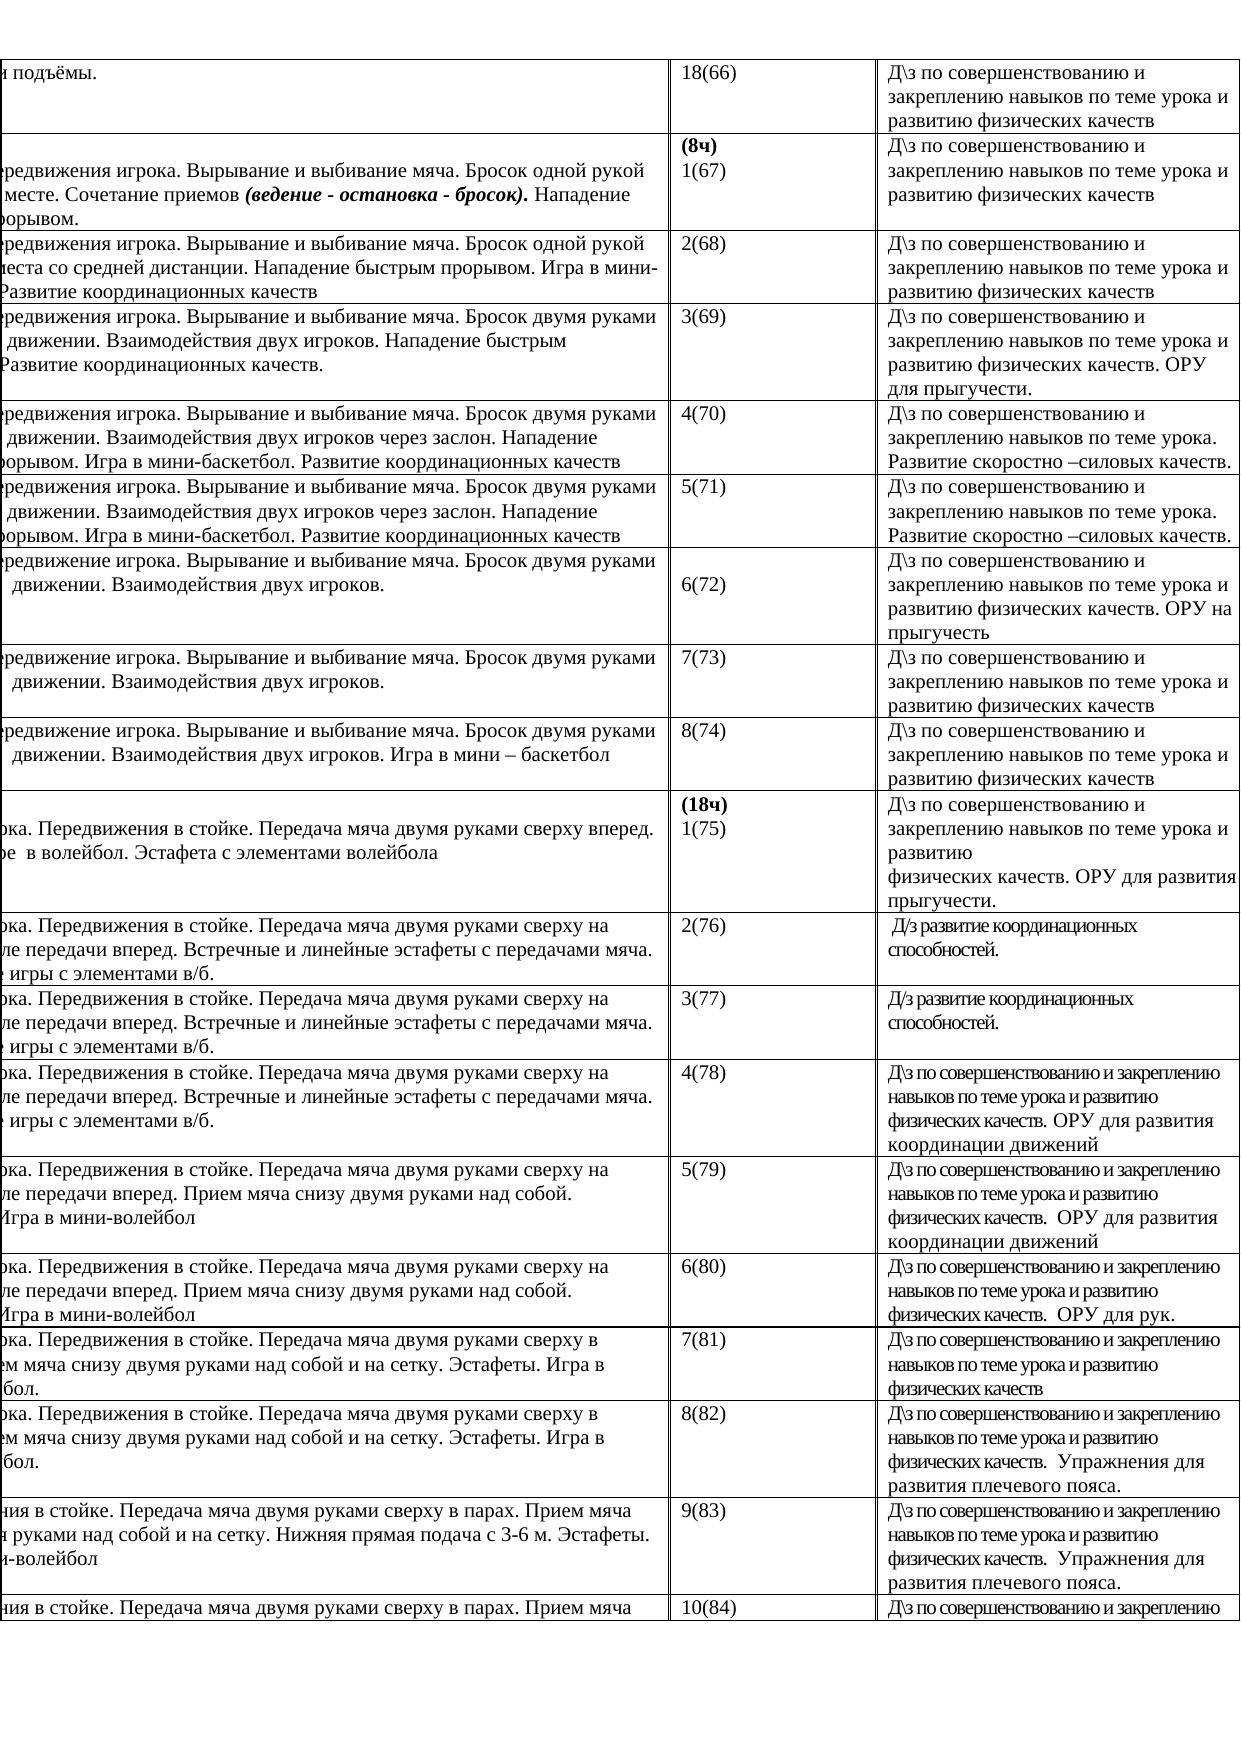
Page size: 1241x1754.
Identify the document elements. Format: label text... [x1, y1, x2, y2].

table_cell 7(73) [671, 645, 875, 717]
table_cell Стойка и передвижение игрока. Вырывание и выбивание мяча. Бросок двумя руками от головы в движении. Взаимодействия двух игроков. [2, 548, 668, 644]
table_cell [878, 60, 1239, 132]
table_cell 4(78) [671, 1060, 875, 1156]
table_cell Стойка игрока. Передвижения в стойке. Передача мяча двумя руками сверху в парах. Прием мяча снизу двумя руками над собой и на сетку. Эстафеты. Игра в мини-волейбол. [2, 1328, 668, 1399]
table_cell Стойка и передвижения игрока. Вырывание и выбивание мяча. Бросок двумя руками от головы в движении. Взаимодействия двух игроков через заслон. Нападение быстрым прорывом. Игра в мини-баскетбол. Развитие координационных качеств [2, 401, 668, 473]
table_cell Стойка игрока. Передвижения в стойке. Передача мяча двумя руками сверху на месте и после передачи вперед. Прием мяча снизу двумя руками над собой. Эстафеты. Игра в мини-волейбол [2, 1254, 668, 1326]
table_cell 7(81) [671, 1328, 875, 1399]
table_cell 3(77) [671, 986, 875, 1058]
table_cell 4(70) [671, 401, 875, 473]
table_cell (18ч) 1(75) [671, 791, 875, 912]
table_cell 2(68) [671, 231, 875, 303]
table_cell 18(66) [671, 60, 875, 132]
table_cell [878, 1595, 1239, 1620]
table_cell Д\з по совершенствованию и закреплению навыков по теме урока и развитию физических качеств. ОРУ для развития прыгучести. [878, 791, 1239, 912]
table_cell Д/з развитие координационных способностей. [878, 986, 1239, 1058]
table_cell 5(71) [671, 475, 875, 547]
table_cell 9(83) [671, 1498, 875, 1594]
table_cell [2, 60, 668, 132]
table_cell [878, 134, 1239, 230]
table_cell Д\з по совершенствованию и закреплению навыков по теме урока и развитию физических качеств. Упражнения для развития плечевого пояса. [878, 1498, 1239, 1594]
table_cell 8(74) [671, 718, 875, 790]
table_cell 6(80) [671, 1254, 875, 1326]
table_cell 3(69) [671, 304, 875, 400]
table_cell Д\з по совершенствованию и закреплению навыков по теме урока. Развитие скоростно –силовых качеств. [878, 401, 1239, 473]
table_cell Стойка и передвижения игрока. Вырывание и выбивание мяча. Бросок одной рукой от плеча с места со средней дистанции. Нападение быстрым прорывом. Игра в мини-баскетбол. Развитие координационных качеств [2, 231, 668, 303]
table_cell Стойка и передвижение игрока. Вырывание и выбивание мяча. Бросок двумя руками от головы в движении. Взаимодействия двух игроков. Игра в мини – баскетбол [2, 718, 668, 790]
table_cell 6(72) [671, 548, 875, 644]
table_cell Стойка игрока. Передвижения в стойке. Передача мяча двумя руками сверху в парах. Прием мяча снизу двумя руками над собой и на сетку. Эстафеты. Игра в мини-волейбол. [2, 1401, 668, 1497]
table_cell Д\з по совершенствованию и закреплению навыков по теме урока и развитию физических качеств [878, 1328, 1239, 1399]
table_cell Стойка игрока. Передвижения в стойке. Передача мяча двумя руками сверху на месте и после передачи вперед. Встречные и линейные эстафеты с передачами мяча. Подвижные игры с элементами в/б. [2, 1060, 668, 1156]
table_cell Стойка и передвижения игрока. Вырывание и выбивание мяча. Бросок двумя руками от головы в движении. Взаимодействия двух игроков через заслон. Нападение быстрым прорывом. Игра в мини-баскетбол. Развитие координационных качеств [2, 475, 668, 547]
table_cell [2, 1595, 668, 1620]
table_cell Волейбол. Стойка игрока. Передвижения в стойке. Передача мяча двумя руками сверху вперед. Т.Б. при игре в волейбол. Эстафета с элементами волейбола [2, 791, 668, 912]
table_cell Д\з по совершенствованию и закреплению навыков по теме урока и развитию физических качеств. Упражнения для развития плечевого пояса. [878, 1401, 1239, 1497]
table_cell 5(79) [671, 1157, 875, 1253]
table_cell Д\з по совершенствованию и закреплению навыков по теме урока и развитию физических качеств [878, 231, 1239, 303]
table_cell Д\з по совершенствованию и закреплению навыков по теме урока и развитию физических качеств. ОРУ для развития координации движений [878, 1060, 1239, 1156]
table_cell 10(84) [671, 1595, 875, 1620]
table_cell Стойка и передвижения игрока. Вырывание и выбивание мяча. Бросок двумя руками от головы в движении. Взаимодействия двух игроков. Нападение быстрым прорывом. Развитие координационных качеств. [2, 304, 668, 400]
table_cell Д\з по совершенствованию и закреплению навыков по теме урока и развитию физических качеств. ОРУ для развития координации движений [878, 1157, 1239, 1253]
table_cell Д\з по совершенствованию и закреплению навыков по теме урока и развитию физических качеств [878, 645, 1239, 717]
table_cell Д\з по совершенствованию и закреплению навыков по теме урока и развитию физических качеств. ОРУ для рук. [878, 1254, 1239, 1326]
table_cell Д/з развитие координационных способностей. [878, 913, 1239, 985]
table_cell Стойка и передвижение игрока. Вырывание и выбивание мяча. Бросок двумя руками от головы в движении. Взаимодействия двух игроков. [2, 645, 668, 717]
table_cell 8(82) [671, 1401, 875, 1497]
table_cell Стойка игрока. Передвижения в стойке. Передача мяча двумя руками сверху на месте и после передачи вперед. Встречные и линейные эстафеты с передачами мяча. Подвижные игры с элементами в/б. [2, 913, 668, 985]
table_cell Д\з по совершенствованию и закреплению навыков по теме урока. Развитие скоростно –силовых качеств. [878, 475, 1239, 547]
table_cell Д\з по совершенствованию и закреплению навыков по теме урока и развитию физических качеств [878, 718, 1239, 790]
table_cell Баскетбол. Стойка и передвижения игрока. Вырывание и выбивание мяча. Бросок одной рукой от плеча на месте. Сочетание приемов (ведение - остановка - бросок). Нападение быстрым прорывом. [2, 134, 668, 230]
table_cell 2(76) [671, 913, 875, 985]
table_cell Д\з по совершенствованию и закреплению навыков по теме урока и развитию физических качеств. ОРУ на прыгучесть [878, 548, 1239, 644]
table_cell (8ч) 1(67) [671, 134, 875, 230]
table_cell Стойка игрока. Передвижения в стойке. Передача мяча двумя руками сверху на месте и после передачи вперед. Прием мяча снизу двумя руками над собой. Эстафеты. Игра в мини-волейбол [2, 1157, 668, 1253]
table_cell Д\з по совершенствованию и закреплению навыков по теме урока и развитию физических качеств. ОРУ для прыгучести. [878, 304, 1239, 400]
table_cell Стойка игрока. Передвижения в стойке. Передача мяча двумя руками сверху на месте и после передачи вперед. Встречные и линейные эстафеты с передачами мяча. Подвижные игры с элементами в/б. [2, 986, 668, 1058]
